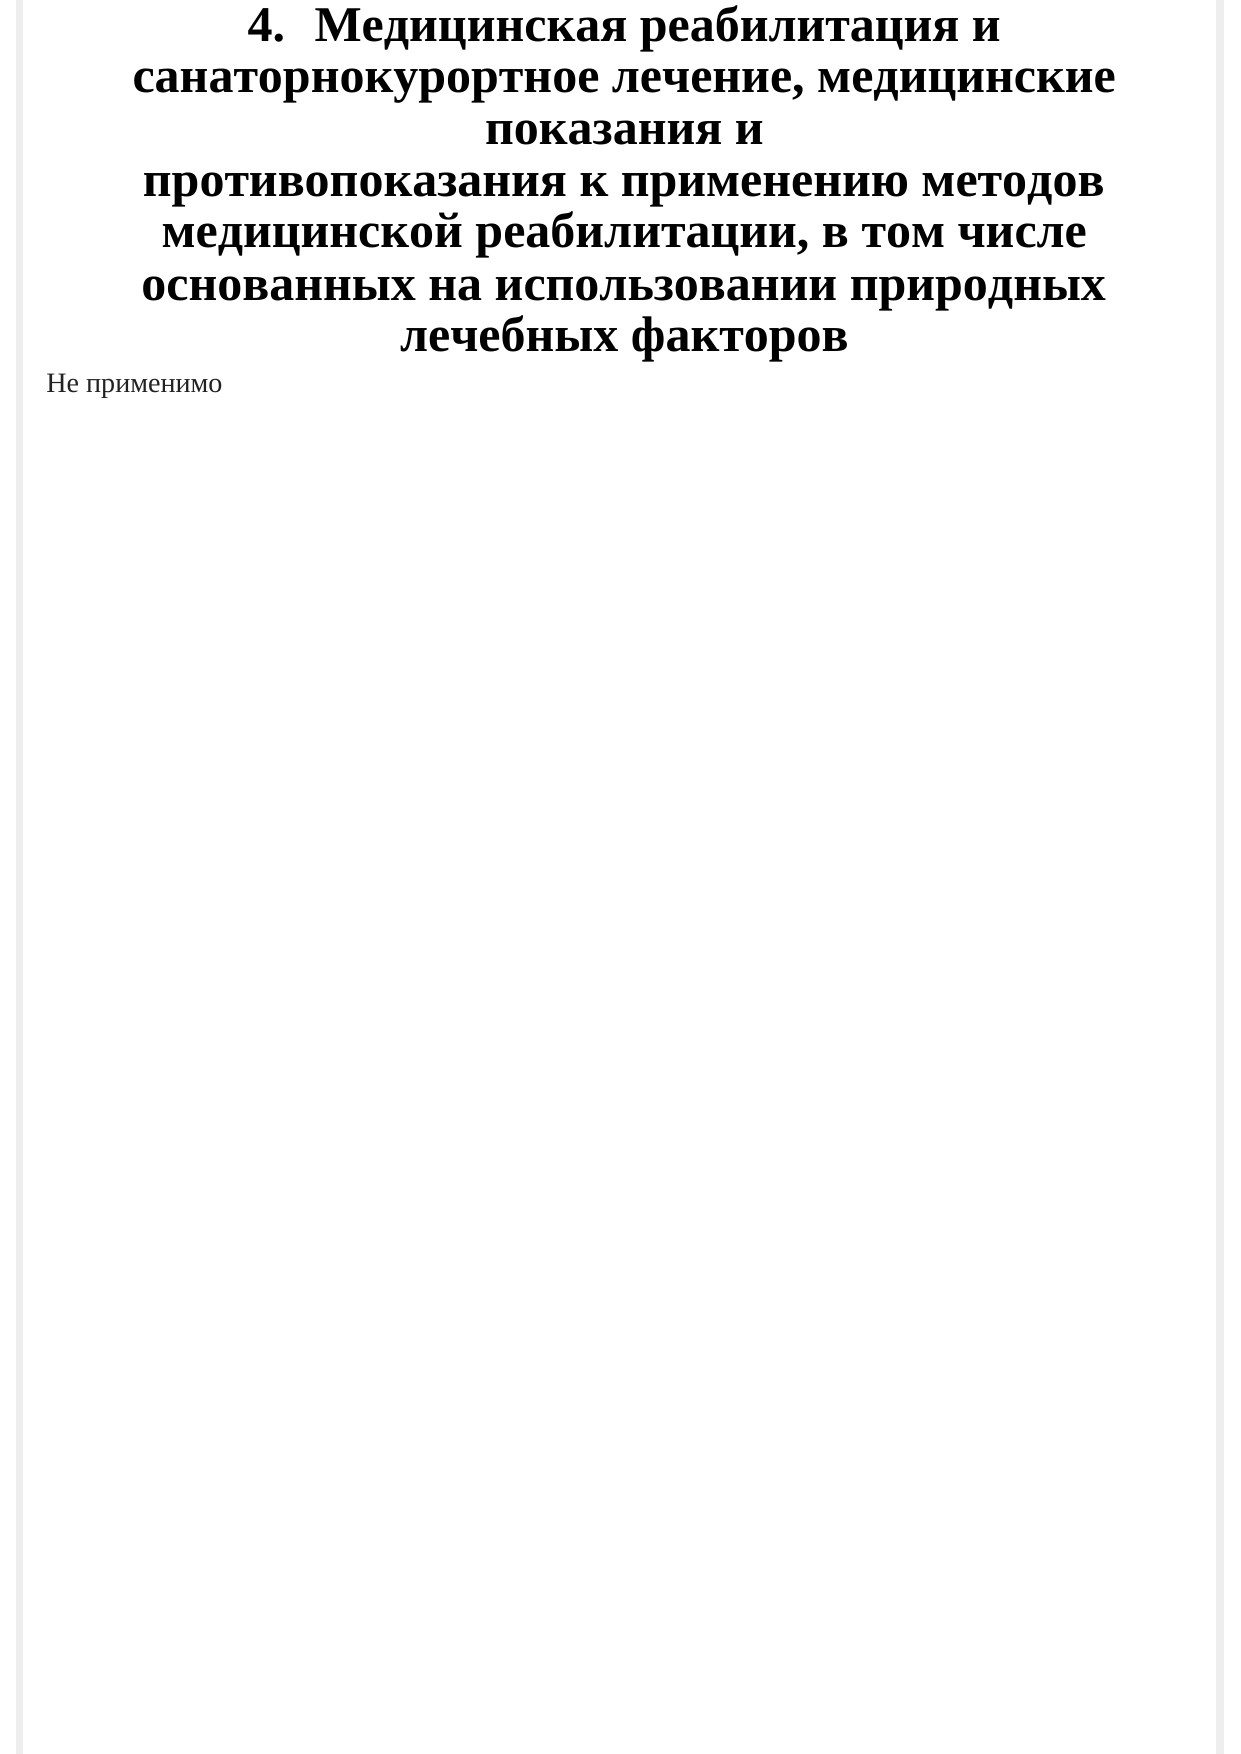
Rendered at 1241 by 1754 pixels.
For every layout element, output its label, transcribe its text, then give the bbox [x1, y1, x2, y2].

text основанных на использовании природных лечебных факторов [39, 259, 1201, 362]
text противопоказания к применению методов медицинской реабилитации, в том числе [39, 155, 1201, 259]
list Медицинская реабилитация и санаторнокурортное лечение, медицинские показания и [40, 0, 1201, 155]
text Не применимо [39, 366, 1201, 398]
